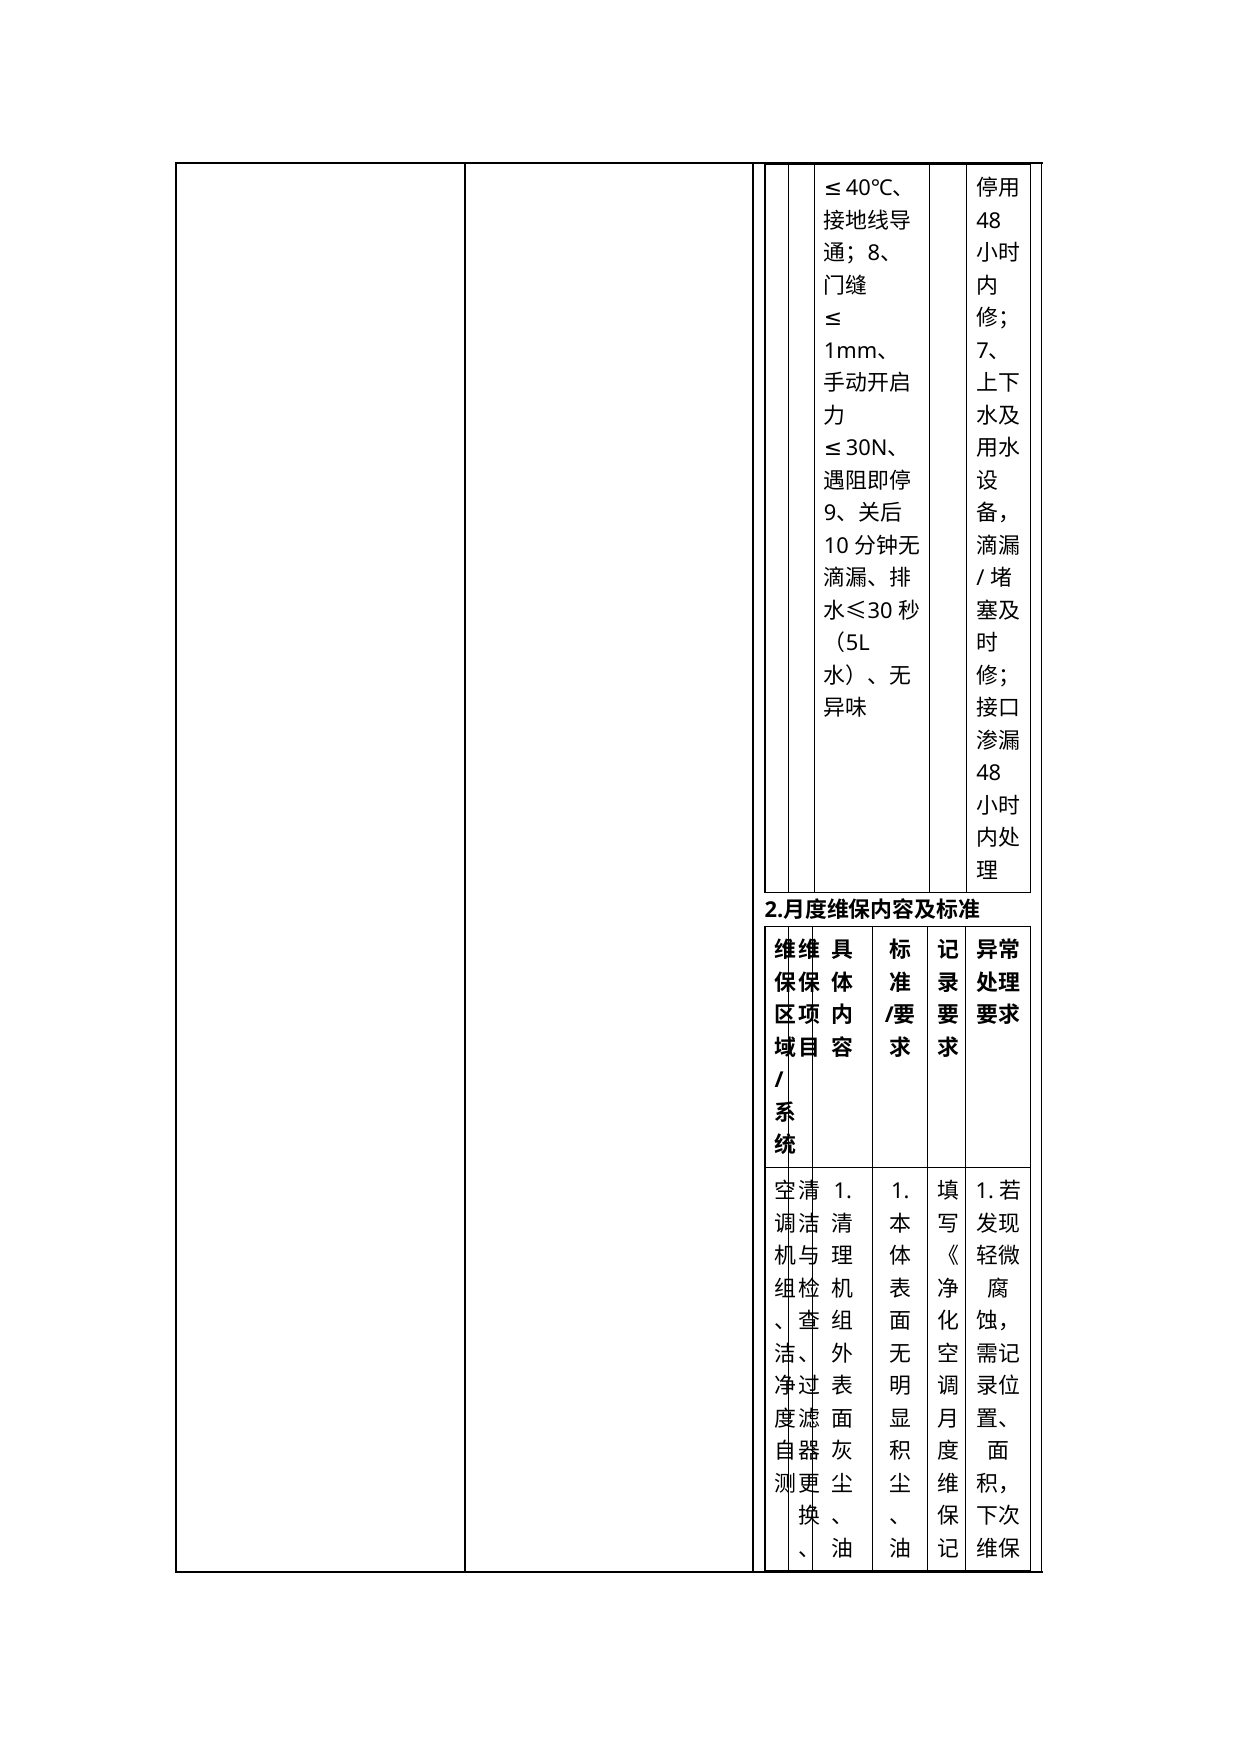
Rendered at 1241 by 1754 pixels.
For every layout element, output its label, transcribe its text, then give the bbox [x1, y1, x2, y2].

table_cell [754, 164, 1041, 1571]
table_cell 1 [177, 164, 464, 1571]
table_cell [466, 164, 752, 1571]
